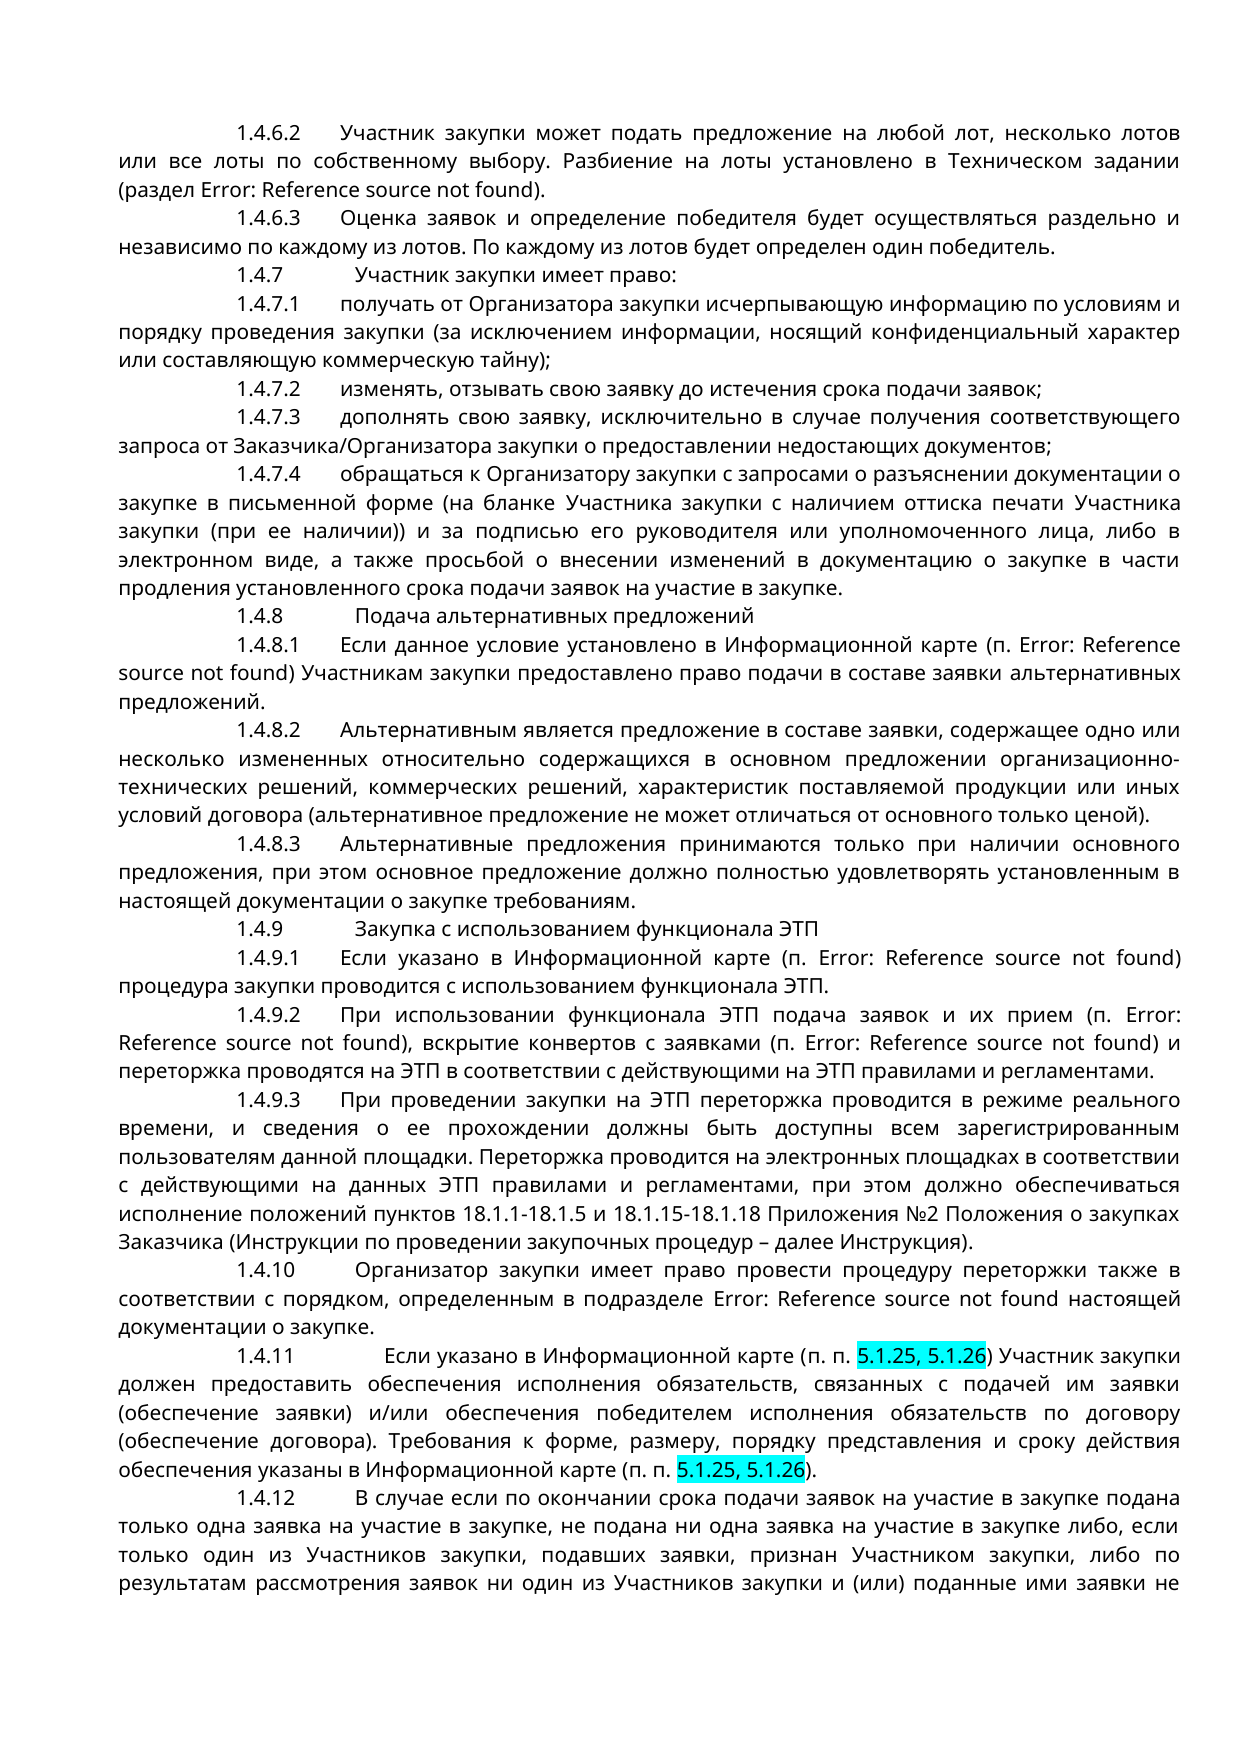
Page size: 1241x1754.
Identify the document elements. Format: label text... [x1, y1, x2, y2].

text обращаться к Организатору закупки с запросами о разъяснении документации о закупке в письменной форме (на бланке Участника закупки с наличием оттиска печати Участника закупки (при ее наличии)) и за подписью его руководителя или уполномоченного лица, либо в электронном виде, а также просьбой о внесении изменений в документацию о закупке в части продления установленного срока подачи заявок на участие в закупке. [118, 459, 1181, 602]
text При проведении закупки на ЭТП переторжка проводится в режиме реального времени, и сведения о ее прохождении должны быть доступны всем зарегистрированным пользователям данной площадки. Переторжка проводится на электронных площадках в соответствии с действующими на данных ЭТП правилами и регламентами, при этом должно обеспечиваться исполнение положений пунктов 18.1.1-18.1.5 и 18.1.15-18.1.18 Приложения №2 Положения о закупках Заказчика (Инструкции по проведении закупочных процедур – далее Инструкция). [118, 1085, 1181, 1256]
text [118, 1483, 1181, 1597]
text Альтернативным является предложение в составе заявки, содержащее одно или несколько измененных относительно содержащихся в основном предложении организационно-технических решений, коммерческих решений, характеристик поставляемой продукции или иных условий договора (альтернативное предложение не может отличаться от основного только ценой). [118, 715, 1181, 829]
text получать от Организатора закупки исчерпывающую информацию по условиям и порядку проведения закупки (за исключением информации, носящий конфиденциальный характер или составляющую коммерческую тайну); [118, 289, 1181, 374]
text Подача альтернативных предложений [118, 602, 1181, 630]
text дополнять свою заявку, исключительно в случае получения соответствующего запроса от Заказчика/Организатора закупки о предоставлении недостающих документов; [118, 402, 1181, 459]
text Альтернативные предложения принимаются только при наличии основного предложения, при этом основное предложение должно полностью удовлетворять установленным в настоящей документации о закупке требованиям. [118, 829, 1181, 914]
text Оценка заявок и определение победителя будет осуществляться раздельно и независимо по каждому из лотов. По каждому из лотов будет определен один победитель. [118, 203, 1181, 260]
text Если указано в Информационной карте (п. п. 5.1.25, 5.1.26) Участник закупки должен предоставить обеспечения исполнения обязательств, связанных с подачей им заявки (обеспечение заявки) и/или обеспечения победителем исполнения обязательств по договору (обеспечение договора). Требования к форме, размеру, порядку представления и сроку действия обеспечения указаны в Информационной карте (п. п. 5.1.25, 5.1.26). [118, 1341, 1181, 1483]
text изменять, отзывать свою заявку до истечения срока подачи заявок; [118, 374, 1181, 402]
text Участник закупки имеет право: [118, 260, 1181, 289]
text Закупка с использованием функционала ЭТП [118, 914, 1181, 943]
